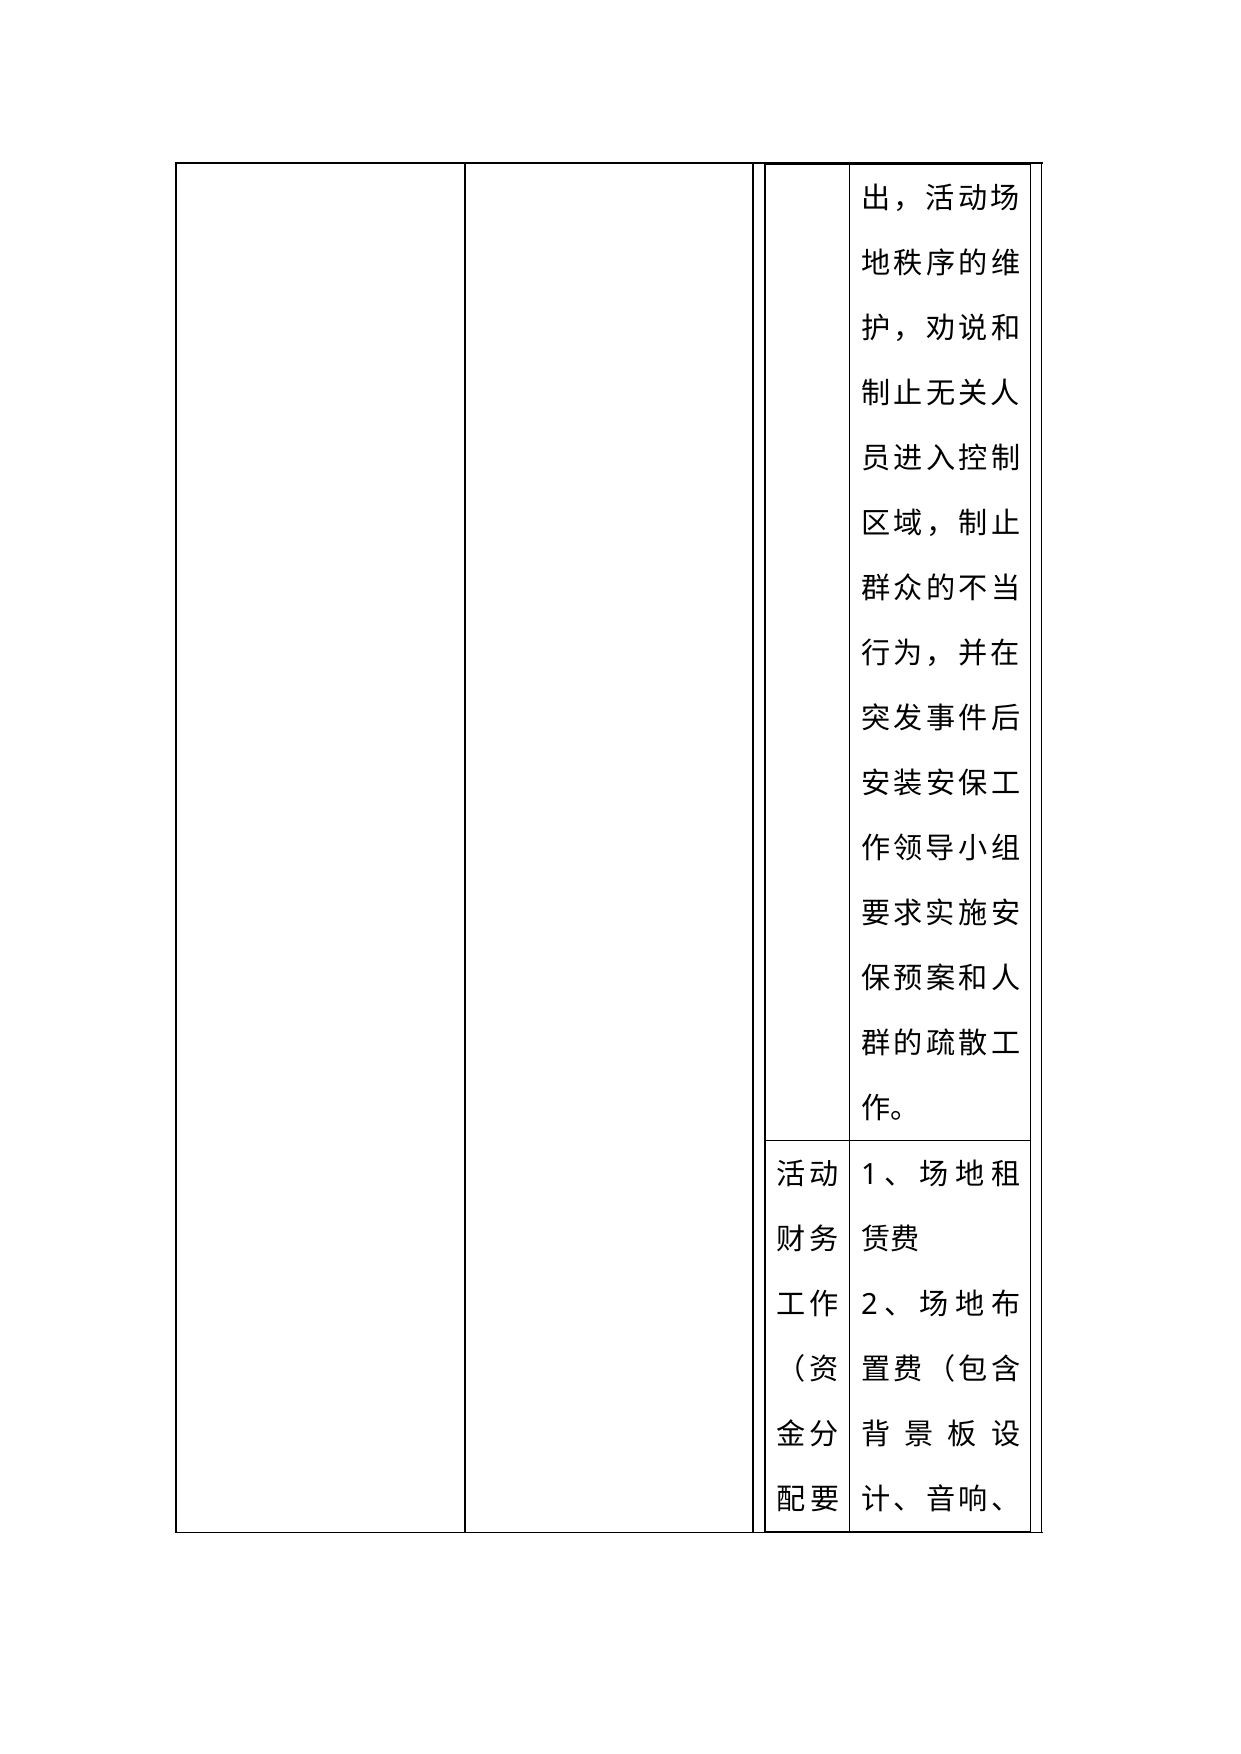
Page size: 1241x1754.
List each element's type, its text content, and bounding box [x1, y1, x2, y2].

table_cell [850, 1141, 1030, 1531]
table_cell 1 [466, 164, 752, 1532]
table_cell [1031, 164, 1041, 1532]
table_cell [850, 165, 1030, 1140]
table_cell [766, 165, 849, 1140]
table_cell [766, 1141, 849, 1531]
table_cell ★ [177, 164, 464, 1532]
table_cell [754, 164, 764, 1532]
